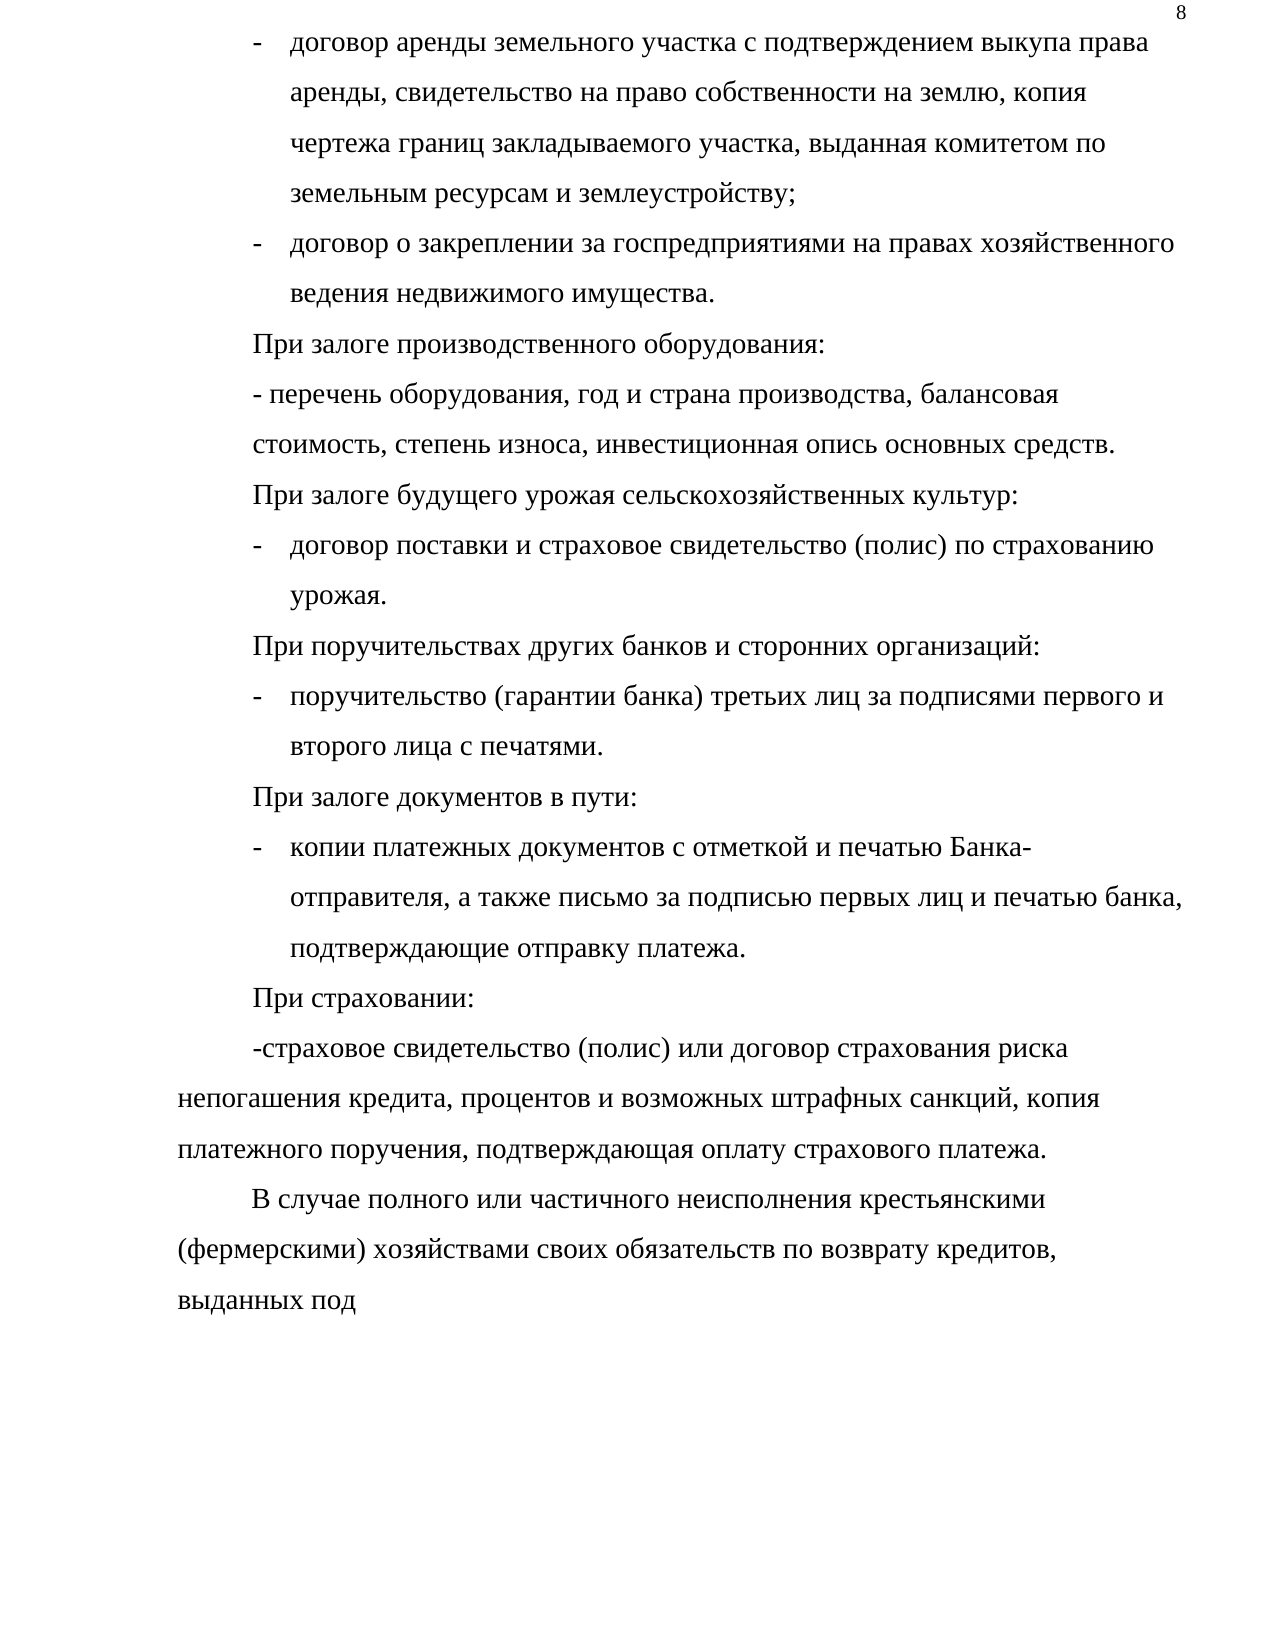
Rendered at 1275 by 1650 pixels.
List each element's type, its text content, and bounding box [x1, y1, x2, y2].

text При поручительствах других банков и сторонних организаций: [252, 628, 1186, 661]
list договор аренды земельного участка с подтверждением выкупа права аренды, свидетельство на право собственности на землю, копия чертежа границ закладываемого участка, выданная комитетом по земельным ресурсам и землеустройству; [252, 24, 1186, 208]
text -страховое свидетельство (полис) или договор страхования риска непогашения кредита, процентов и возможных штрафных санкций, копия платежного поручения, подтверждающая оплату страхового платежа. [177, 1030, 1186, 1164]
list копии платежных документов с отметкой и печатью Банка-отправителя, а также письмо за подписью первых лиц и печатью банка, подтверждающие отправку платежа. [252, 829, 1186, 963]
text При залоге производственного оборудования: [252, 326, 1186, 359]
text - перечень оборудования, год и страна производства, балансовая стоимость, степень износа, инвестиционная опись основных средств. [252, 376, 1186, 460]
list договор о закреплении за госпредприятиями на правах хозяйственного ведения недвижимого имущества. [252, 225, 1186, 309]
text При страховании: [252, 980, 1186, 1013]
text При залоге будущего урожая сельскохозяйственных культур: [177, 477, 1186, 510]
text В случае полного или частичного неисполнения крестьянскими (фермерскими) хозяйствами своих обязательств по возврату кредитов, выданных под [177, 1181, 1186, 1315]
text При залоге документов в пути: [252, 779, 1186, 812]
list договор поставки и страховое свидетельство (полис) по страхованию урожая. [252, 527, 1186, 611]
list поручительство (гарантии банка) третьих лиц за подписями первого и второго лица с печатями. [252, 678, 1186, 762]
